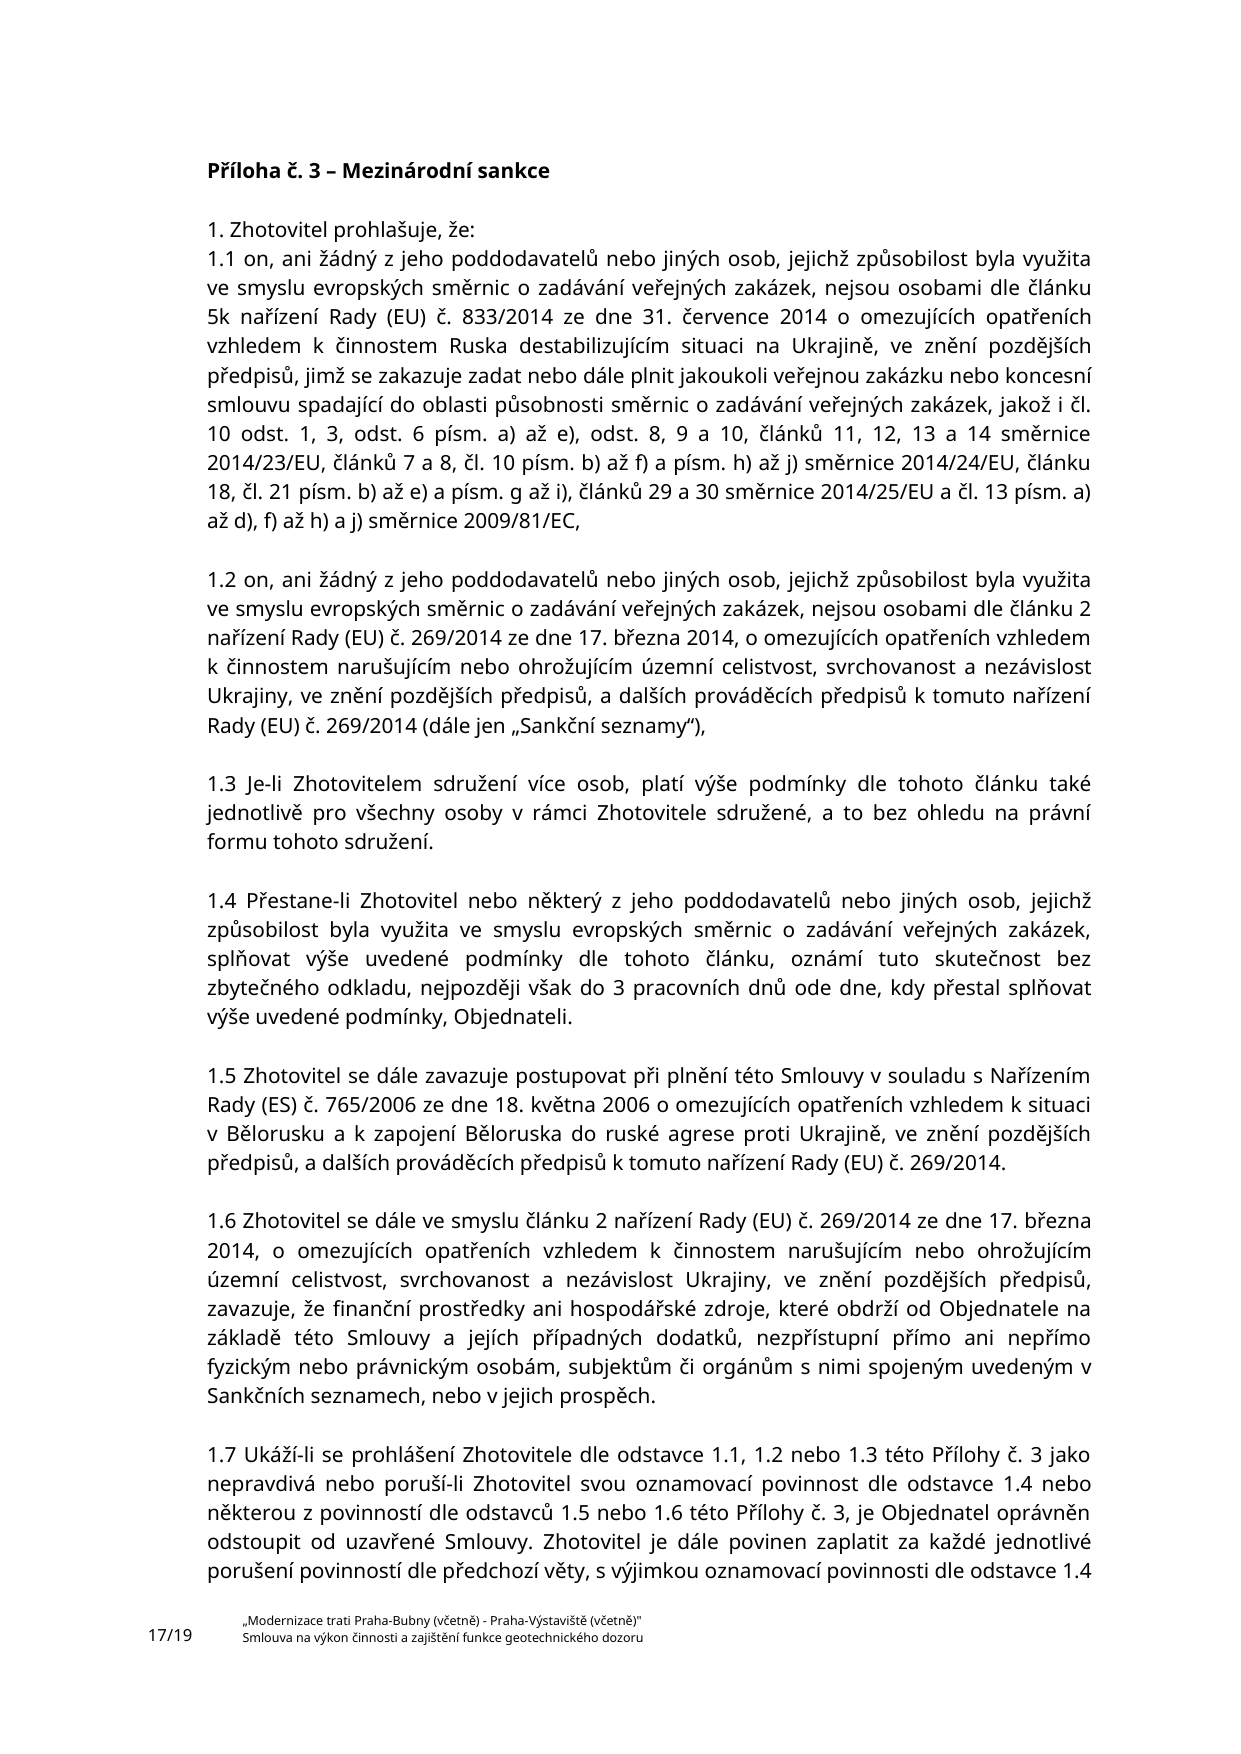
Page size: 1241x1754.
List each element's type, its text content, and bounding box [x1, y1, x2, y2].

text 1.1 on, ani žádný z jeho poddodavatelů nebo jiných osob, jejichž způsobilost byla využita ve smyslu evropských směrnic o zadávání veřejných zakázek, nejsou osobami dle článku 5k nařízení Rady (EU) č. 833/2014 ze dne 31. července 2014 o omezujících opatřeních vzhledem k činnostem Ruska destabilizujícím situaci na Ukrajině, ve znění pozdějších předpisů, jimž se zakazuje zadat nebo dále plnit jakoukoli veřejnou zakázku nebo koncesní smlouvu spadající do oblasti působnosti směrnic o zadávání veřejných zakázek, jakož i čl. 10 odst. 1, 3, odst. 6 písm. a) až e), odst. 8, 9 a 10, článků 11, 12, 13 a 14 směrnice 2014/23/EU, článků 7 a 8, čl. 10 písm. b) až f) a písm. h) až j) směrnice 2014/24/EU, článku 18, čl. 21 písm. b) až e) a písm. g až i), článků 29 a 30 směrnice 2014/25/EU a čl. 13 písm. a) až d), f) až h) a j) směrnice 2009/81/EC, [207, 243, 1092, 535]
text 1.2 on, ani žádný z jeho poddodavatelů nebo jiných osob, jejichž způsobilost byla využita ve smyslu evropských směrnic o zadávání veřejných zakázek, nejsou osobami dle článku 2 nařízení Rady (EU) č. 269/2014 ze dne 17. března 2014, o omezujících opatřeních vzhledem k činnostem narušujícím nebo ohrožujícím územní celistvost, svrchovanost a nezávislost Ukrajiny, ve znění pozdějších předpisů, a dalších prováděcích předpisů k tomuto nařízení Rady (EU) č. 269/2014 (dále jen „Sankční seznamy“), [207, 564, 1092, 739]
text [207, 1439, 1092, 1585]
text 1. Zhotovitel prohlašuje, že: [207, 214, 1092, 243]
text 1.4 Přestane-li Zhotovitel nebo některý z jeho poddodavatelů nebo jiných osob, jejichž způsobilost byla využita ve smyslu evropských směrnic o zadávání veřejných zakázek, splňovat výše uvedené podmínky dle tohoto článku, oznámí tuto skutečnost bez zbytečného odkladu, nejpozději však do 3 pracovních dnů ode dne, kdy přestal splňovat výše uvedené podmínky, Objednateli. [207, 885, 1092, 1031]
text Příloha č. 3 – Mezinárodní sankce [207, 156, 1092, 185]
text 1.3 Je-li Zhotovitelem sdružení více osob, platí výše podmínky dle tohoto článku také jednotlivě pro všechny osoby v rámci Zhotovitele sdružené, a to bez ohledu na právní formu tohoto sdružení. [207, 768, 1092, 856]
text 1.5 Zhotovitel se dále zavazuje postupovat při plnění této Smlouvy v souladu s Nařízením Rady (ES) č. 765/2006 ze dne 18. května 2006 o omezujících opatřeních vzhledem k situaci v Bělorusku a k zapojení Běloruska do ruské agrese proti Ukrajině, ve znění pozdějších předpisů, a dalších prováděcích předpisů k tomuto nařízení Rady (EU) č. 269/2014. [207, 1060, 1092, 1176]
text 1.6 Zhotovitel se dále ve smyslu článku 2 nařízení Rady (EU) č. 269/2014 ze dne 17. března 2014, o omezujících opatřeních vzhledem k činnostem narušujícím nebo ohrožujícím územní celistvost, svrchovanost a nezávislost Ukrajiny, ve znění pozdějších předpisů, zavazuje, že finanční prostředky ani hospodářské zdroje, které obdrží od Objednatele na základě této Smlouvy a jejích případných dodatků, nezpřístupní přímo ani nepřímo fyzickým nebo právnickým osobám, subjektům či orgánům s nimi spojeným uvedeným v Sankčních seznamech, nebo v jejich prospěch. [207, 1206, 1092, 1410]
